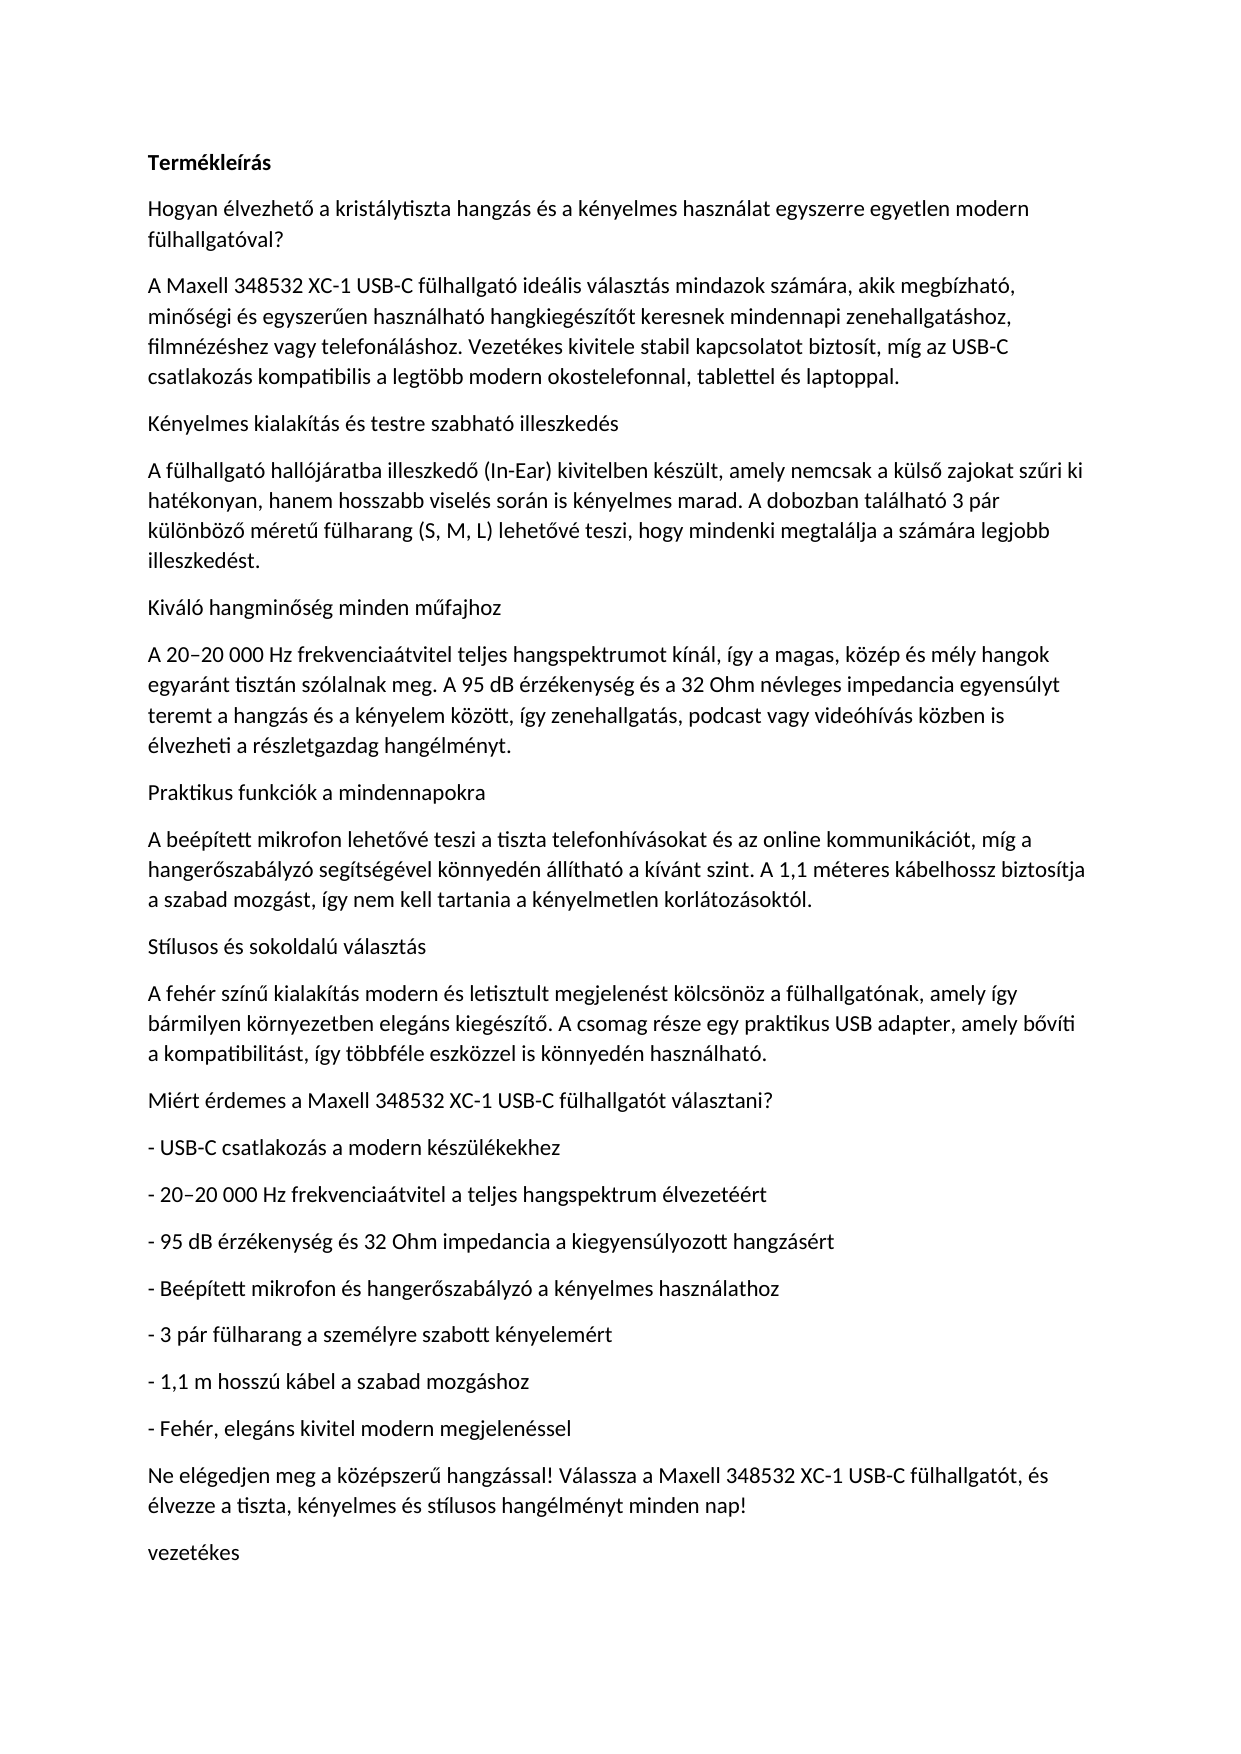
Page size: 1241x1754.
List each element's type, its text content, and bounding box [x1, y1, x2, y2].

text A beépített mikrofon lehetővé teszi a tiszta telefonhívásokat és az online kommunikációt, míg a hangerőszabályzó segítségével könnyedén állítható a kívánt szint. A 1,1 méteres kábelhossz biztosítja a szabad mozgást, így nem kell tartania a kényelmetlen korlátozásoktól. [148, 825, 1093, 913]
text Hogyan élvezhető a kristálytiszta hangzás és a kényelmes használat egyszerre egyetlen modern fülhallgatóval? [148, 194, 1093, 253]
text - 95 dB érzékenység és 32 Ohm impedancia a kiegyensúlyozott hangzásért [148, 1227, 1093, 1255]
text vezetékes [148, 1538, 1093, 1566]
text - 1,1 m hosszú kábel a szabad mozgáshoz [148, 1367, 1093, 1395]
text - Fehér, elegáns kivitel modern megjelenéssel [148, 1414, 1093, 1442]
text A Maxell 348532 XC-1 USB-C fülhallgató ideális választás mindazok számára, akik megbízható, minőségi és egyszerűen használható hangkiegészítőt keresnek mindennapi zenehallgatáshoz, filmnézéshez vagy telefonáláshoz. Vezetékes kivitele stabil kapcsolatot biztosít, míg az USB-C csatlakozás kompatibilis a legtöbb modern okostelefonnal, tablettel és laptoppal. [148, 272, 1093, 390]
text - USB-C csatlakozás a modern készülékekhez [148, 1133, 1093, 1161]
text Ne elégedjen meg a középszerű hangzással! Válassza a Maxell 348532 XC-1 USB-C fülhallgatót, és élvezze a tiszta, kényelmes és stílusos hangélményt minden nap! [148, 1461, 1093, 1519]
text Praktikus funkciók a mindennapokra [148, 778, 1093, 806]
text A fehér színű kialakítás modern és letisztult megjelenést kölcsönöz a fülhallgatónak, amely így bármilyen környezetben elegáns kiegészítő. A csomag része egy praktikus USB adapter, amely bővíti a kompatibilitást, így többféle eszközzel is könnyedén használható. [148, 979, 1093, 1067]
text Kiváló hangminőség minden műfajhoz [148, 593, 1093, 621]
text A fülhallgató hallójáratba illeszkedő (In-Ear) kivitelben készült, amely nemcsak a külső zajokat szűri ki hatékonyan, hanem hosszabb viselés során is kényelmes marad. A dobozban található 3 pár különböző méretű fülharang (S, M, L) lehetővé teszi, hogy mindenki megtalálja a számára legjobb illeszkedést. [148, 456, 1093, 574]
text - Beépített mikrofon és hangerőszabályzó a kényelmes használathoz [148, 1274, 1093, 1302]
text Kényelmes kialakítás és testre szabható illeszkedés [148, 409, 1093, 437]
text Miért érdemes a Maxell 348532 XC-1 USB-C fülhallgatót választani? [148, 1086, 1093, 1114]
text Stílusos és sokoldalú választás [148, 932, 1093, 960]
text - 20–20 000 Hz frekvenciaátvitel a teljes hangspektrum élvezetéért [148, 1180, 1093, 1208]
text Termékleírás [148, 148, 1093, 176]
text A 20–20 000 Hz frekvenciaátvitel teljes hangspektrumot kínál, így a magas, közép és mély hangok egyaránt tisztán szólalnak meg. A 95 dB érzékenység és a 32 Ohm névleges impedancia egyensúlyt teremt a hangzás és a kényelem között, így zenehallgatás, podcast vagy videóhívás közben is élvezheti a részletgazdag hangélményt. [148, 640, 1093, 759]
text - 3 pár fülharang a személyre szabott kényelemért [148, 1321, 1093, 1348]
